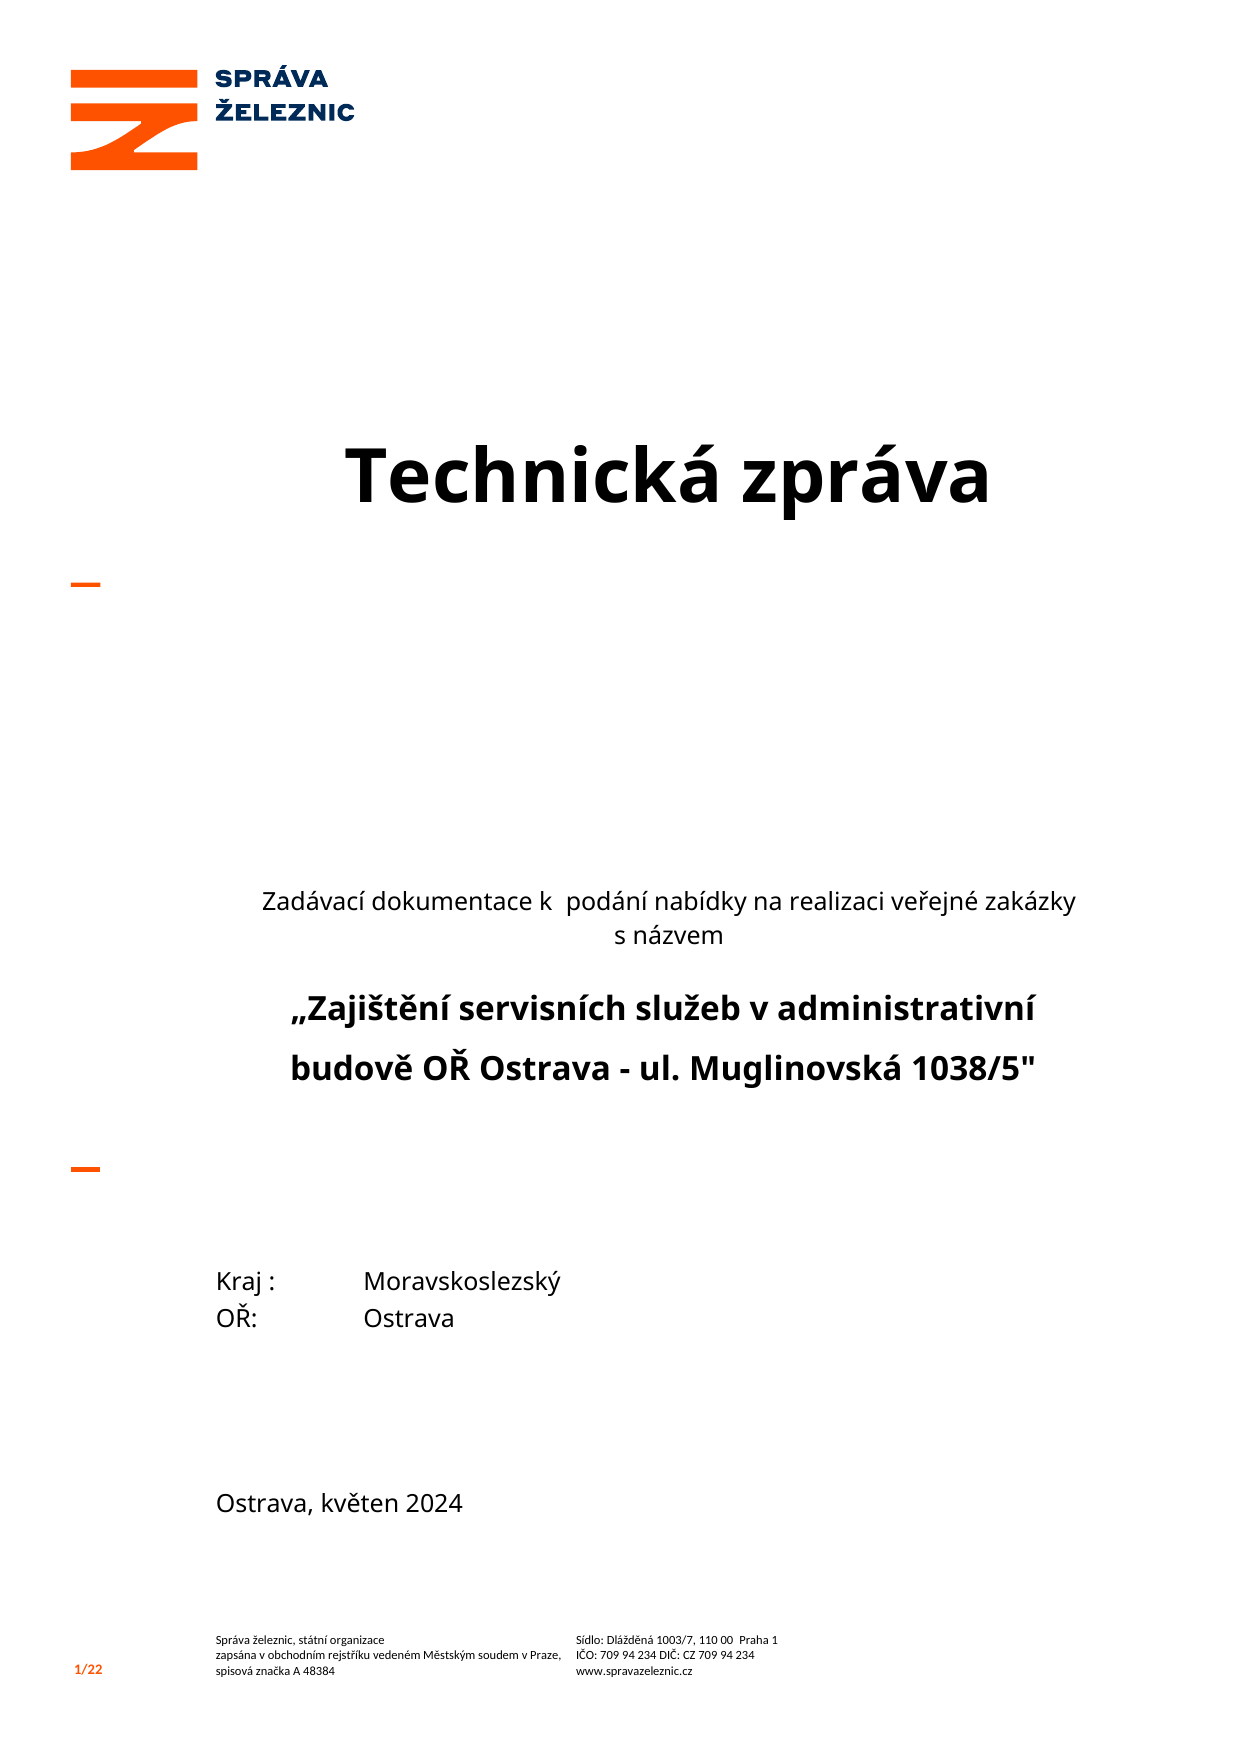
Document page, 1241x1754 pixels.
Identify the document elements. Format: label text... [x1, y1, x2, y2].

text „Zajištění servisních služeb v administrativní budově OŘ Ostrava - ul. Muglinovská 1038/5" [245, 971, 1081, 1093]
text Technická zpráva [216, 423, 1122, 525]
text Kraj : Moravskoslezský [216, 1263, 1122, 1297]
text OŘ: Ostrava [216, 1301, 1122, 1335]
text Zadávací dokumentace k podání nabídky na realizaci veřejné zakázky s názvem [216, 884, 1122, 952]
text Ostrava, květen 2024 [216, 1486, 1122, 1520]
